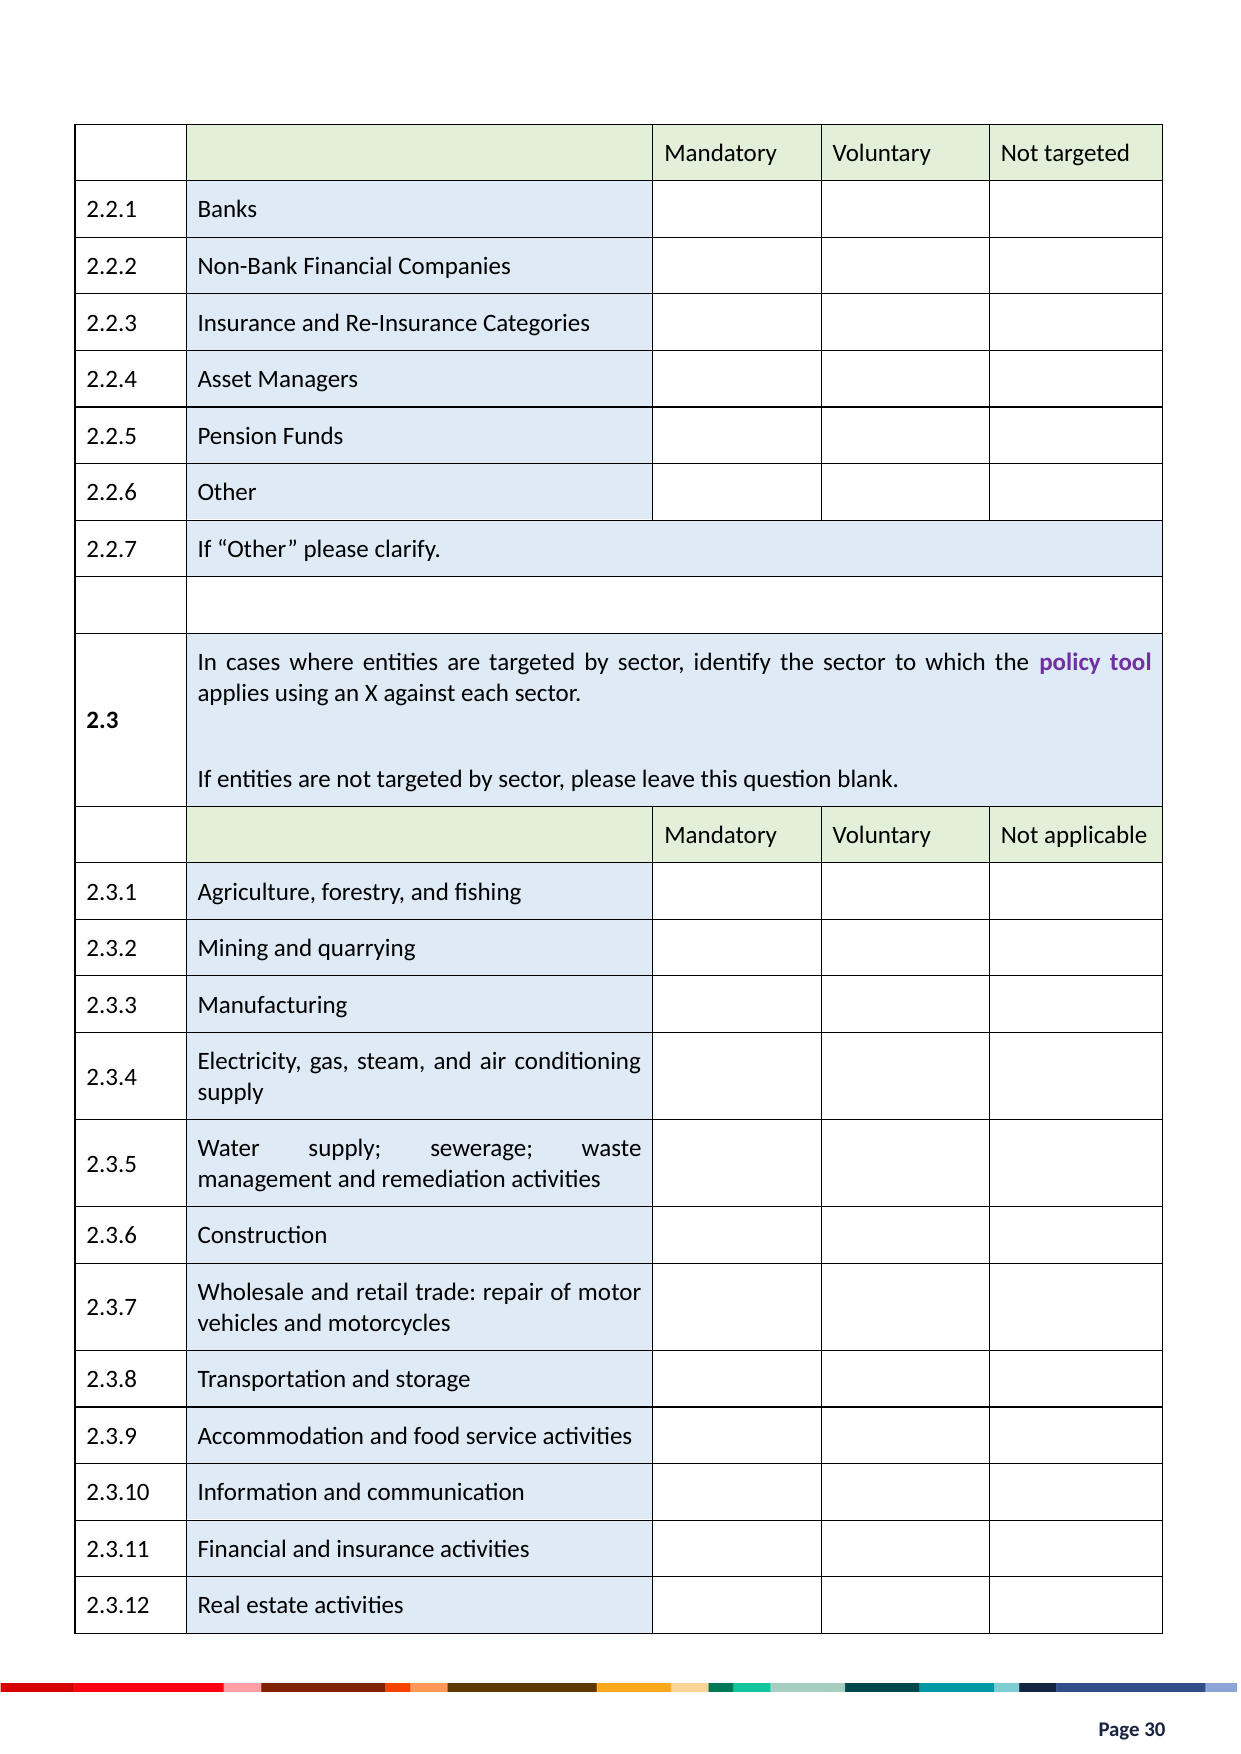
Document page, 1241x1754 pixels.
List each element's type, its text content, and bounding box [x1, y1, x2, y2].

table_cell [653, 1464, 821, 1519]
table_cell [822, 1264, 989, 1350]
table_cell Construction [187, 1207, 652, 1263]
table_cell [76, 807, 186, 862]
picture [0, 1683, 1236, 1692]
table_cell [187, 577, 1162, 633]
table_cell [990, 1351, 1162, 1406]
table_cell [187, 807, 652, 862]
table_cell Pension Funds [187, 408, 652, 463]
table_cell [990, 464, 1162, 519]
table_cell 2.3.3 [76, 976, 186, 1032]
table_cell [822, 464, 989, 519]
table_cell [653, 1120, 821, 1206]
table_cell Accommodation and food service activities [187, 1408, 652, 1463]
table_cell [653, 1577, 821, 1633]
table_cell [653, 1521, 821, 1576]
table_cell [990, 863, 1162, 919]
table_cell 2.3.10 [76, 1464, 186, 1519]
table_cell [990, 294, 1162, 350]
table_cell [990, 1033, 1162, 1119]
table_cell [990, 181, 1162, 237]
table_cell [990, 1521, 1162, 1576]
table_cell Non-Bank Financial Companies [187, 238, 652, 293]
table_cell [653, 181, 821, 237]
table_cell [990, 1207, 1162, 1263]
table_cell [822, 238, 989, 293]
table_cell 2.2.2 [76, 238, 186, 293]
table_cell [822, 1521, 989, 1576]
table_cell [653, 1351, 821, 1406]
table_cell Asset Managers [187, 351, 652, 406]
table_cell [990, 1577, 1162, 1633]
table_cell Not applicable [990, 807, 1162, 862]
table_cell 2.3.7 [76, 1264, 186, 1350]
table_cell Mandatory [653, 807, 821, 862]
table_cell If “Other” please clarify. [187, 521, 1162, 576]
table_cell [76, 577, 186, 633]
table_cell Water supply; sewerage; waste management and remediation activities [187, 1120, 652, 1206]
table_cell [822, 1464, 989, 1519]
table_cell Voluntary [822, 125, 989, 180]
table_cell 2.2.6 [76, 464, 186, 519]
table_cell [990, 408, 1162, 463]
table_cell 2.2.3 [76, 294, 186, 350]
table_cell [822, 976, 989, 1032]
table_cell [653, 920, 821, 975]
table_cell [822, 1207, 989, 1263]
table_cell 2.3.9 [76, 1408, 186, 1463]
table_cell Transportation and storage [187, 1351, 652, 1406]
table_cell 2.3.1 [76, 863, 186, 919]
table_cell [822, 294, 989, 350]
table_cell [187, 125, 652, 180]
table_cell [990, 1264, 1162, 1350]
table_cell [653, 863, 821, 919]
table_cell 2.3.2 [76, 920, 186, 975]
table_cell [990, 1120, 1162, 1206]
table_cell 2.2.1 [76, 181, 186, 237]
table_cell Mining and quarrying [187, 920, 652, 975]
table_cell [76, 125, 186, 180]
table_cell 2.3.8 [76, 1351, 186, 1406]
table_cell 2.3.5 [76, 1120, 186, 1206]
table_cell Voluntary [822, 807, 989, 862]
table_cell [822, 1408, 989, 1463]
table_cell [990, 1464, 1162, 1519]
table_cell 2.3.11 [76, 1521, 186, 1576]
table_cell Real estate activities [187, 1577, 652, 1633]
table_cell [822, 181, 989, 237]
table_cell 2.3.12 [76, 1577, 186, 1633]
table_cell [822, 1120, 989, 1206]
table_cell Manufacturing [187, 976, 652, 1032]
table_cell [653, 351, 821, 406]
table_cell [653, 1207, 821, 1263]
table_cell In cases where entities are targeted by sector, identify the sector to which the policy tool applies using an X against each sector. If entities are not targeted by sector, please leave this question blank. [187, 634, 1162, 806]
table_cell [822, 1033, 989, 1119]
table_cell [653, 464, 821, 519]
table_cell 2.3.6 [76, 1207, 186, 1263]
table_cell 2.2.5 [76, 408, 186, 463]
table_cell [653, 408, 821, 463]
table_cell Financial and insurance activities [187, 1521, 652, 1576]
table_cell [990, 238, 1162, 293]
table_cell [990, 920, 1162, 975]
table_cell [822, 408, 989, 463]
table_cell [653, 1408, 821, 1463]
table_cell Insurance and Re-Insurance Categories [187, 294, 652, 350]
table_cell [990, 976, 1162, 1032]
table_cell 2.2.4 [76, 351, 186, 406]
table_cell [653, 1033, 821, 1119]
table_cell [653, 976, 821, 1032]
table_cell Wholesale and retail trade: repair of motor vehicles and motorcycles [187, 1264, 652, 1350]
table_cell [653, 1264, 821, 1350]
table_cell 2.3 [76, 634, 186, 806]
table_cell 2.3.4 [76, 1033, 186, 1119]
table_cell Not targeted [990, 125, 1162, 180]
table_cell [822, 1351, 989, 1406]
table_cell Mandatory [653, 125, 821, 180]
table_cell [822, 351, 989, 406]
table_cell [822, 1577, 989, 1633]
table_cell Banks [187, 181, 652, 237]
table_cell Other [187, 464, 652, 519]
table_cell Information and communication [187, 1464, 652, 1519]
table_cell [822, 920, 989, 975]
table_cell Agriculture, forestry, and fishing [187, 863, 652, 919]
table_cell [990, 351, 1162, 406]
table_cell Electricity, gas, steam, and air conditioning supply [187, 1033, 652, 1119]
table_cell [822, 863, 989, 919]
table_cell [990, 1408, 1162, 1463]
table_cell [653, 238, 821, 293]
table_cell [653, 294, 821, 350]
table_cell 2.2.7 [76, 521, 186, 576]
